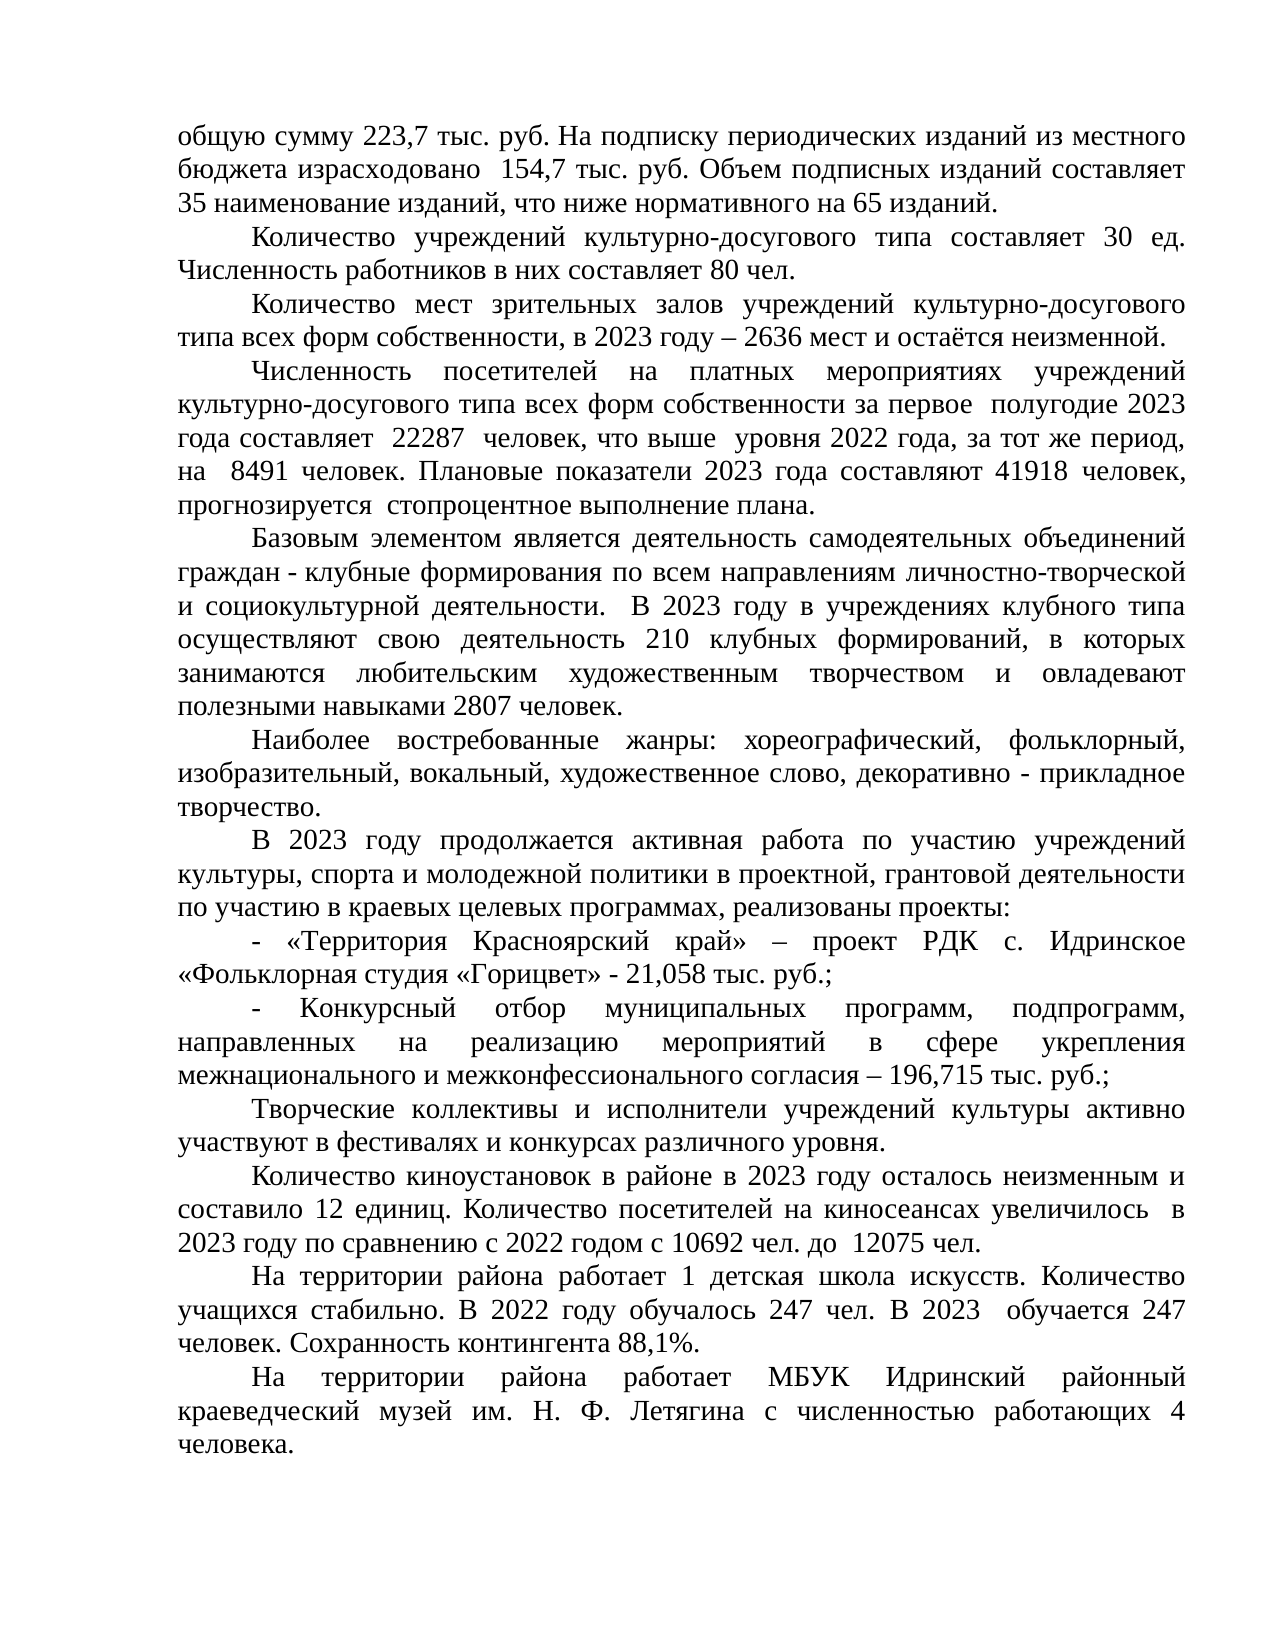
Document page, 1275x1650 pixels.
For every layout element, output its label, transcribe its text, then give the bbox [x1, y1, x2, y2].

text Численность посетителей на платных мероприятиях учреждений культурно-досугового типа всех форм собственности за первое полугодие 2023 года составляет 22287 человек, что выше уровня 2022 года, за тот же период, на 8491 человек. Плановые показатели 2023 года составляют 41918 человек, прогнозируется стопроцентное выполнение плана. [177, 353, 1186, 521]
text - Конкурсный отбор муниципальных программ, подпрограмм, направленных на реализацию мероприятий в сфере укрепления межнационального и межконфессионального согласия – 196,715 тыс. руб.; [177, 990, 1186, 1091]
text Количество киноустановок в районе в 2023 году осталось неизменным и составило 12 единиц. Количество посетителей на киносеансах увеличилось в 2023 году по сравнению с 2022 годом с 10692 чел. до 12075 чел. [177, 1158, 1186, 1258]
text Наиболее востребованные жанры: хореографический, фольклорный, изобразительный, вокальный, художественное слово, декоративно - прикладное творчество. [177, 722, 1186, 822]
text В 2023 году продолжается активная работа по участию учреждений культуры, спорта и молодежной политики в проектной, грантовой деятельности по участию в краевых целевых программах, реализованы проекты: [177, 822, 1186, 923]
text На территории района работает 1 детская школа искусств. Количество учащихся стабильно. В 2022 году обучалось 247 чел. В 2023 обучается 247 человек. Сохранность контингента 88,1%. [177, 1258, 1186, 1359]
text Творческие коллективы и исполнители учреждений культуры активно участвуют в фестивалях и конкурсах различного уровня. [177, 1091, 1186, 1158]
text Базовым элементом является деятельность самодеятельных объединений граждан - клубные формирования по всем направлениям личностно-творческой и социокультурной деятельности. В 2023 году в учреждениях клубного типа осуществляют свою деятельность 210 клубных формирований, в которых занимаются любительским художественным творчеством и овладевают полезными навыками 2807 человек. [177, 521, 1186, 722]
text Количество учреждений культурно-досугового типа составляет 30 ед. Численность работников в них составляет 80 чел. [177, 219, 1186, 286]
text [177, 118, 1186, 219]
text - «Территория Красноярский край» – проект РДК с. Идринское «Фольклорная студия «Горицвет» - 21,058 тыс. руб.; [177, 923, 1186, 990]
text Количество мест зрительных залов учреждений культурно-досугового типа всех форм собственности, в 2023 году – 2636 мест и остаётся неизменной. [177, 286, 1186, 353]
text На территории района работает МБУК Идринский районный краеведческий музей им. Н. Ф. Летягина с численностью работающих 4 человека. [177, 1359, 1186, 1524]
